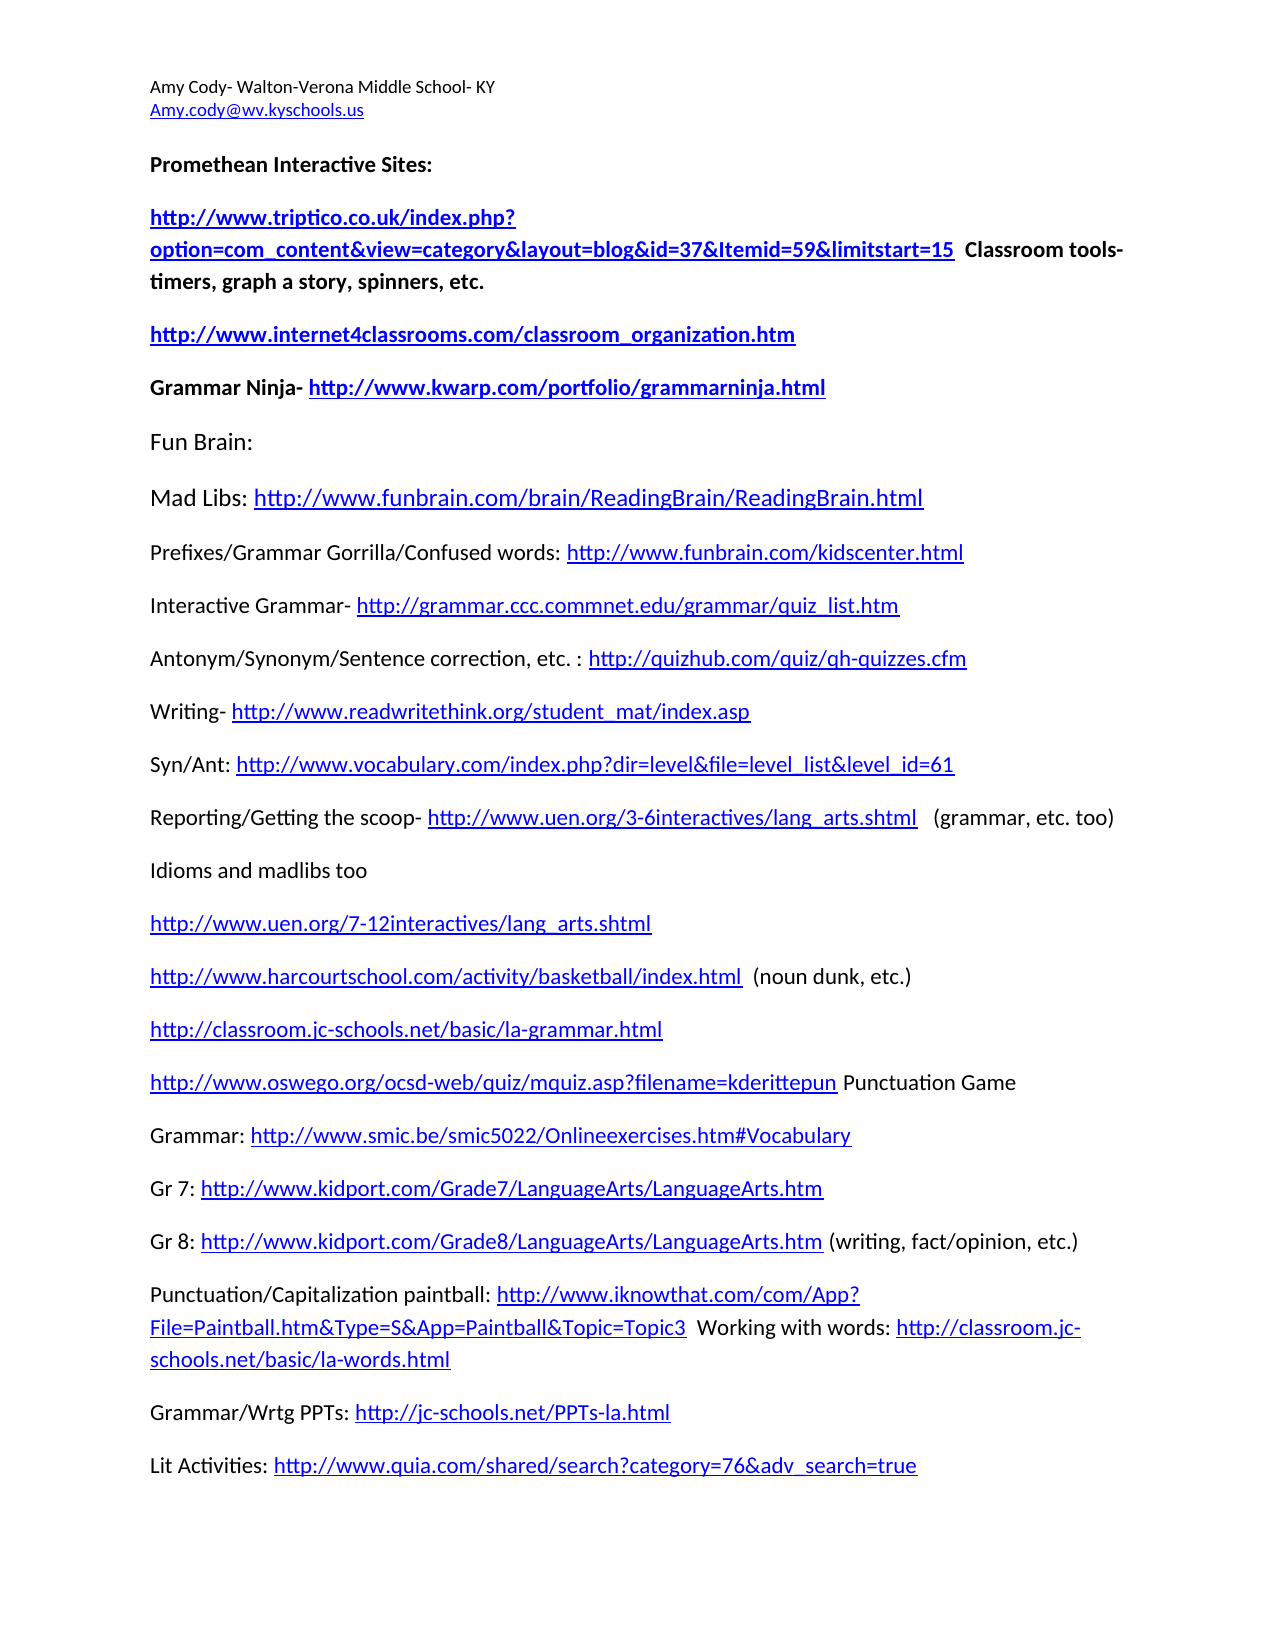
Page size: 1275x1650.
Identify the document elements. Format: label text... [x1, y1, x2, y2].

text http://www.triptico.co.uk/index.php?option=com_content&view=category&layout=blog&id=37&Itemid=59&limitstart=15 Classroom tools- timers, graph a story, spinners, etc. [150, 203, 1125, 295]
text Punctuation/Capitalization paintball: http://www.iknowthat.com/com/App?File=Paintball.htm&Type=S&App=Paintball&Topic=Topic3 Working with words: http://classroom.jc-schools.net/basic/la-words.html [150, 1280, 1125, 1373]
text http://www.uen.org/7-12interactives/lang_arts.shtml [150, 909, 1125, 937]
text Prefixes/Grammar Gorrilla/Confused words: http://www.funbrain.com/kidscenter.html [150, 538, 1125, 566]
text Writing- http://www.readwritethink.org/student_mat/index.asp [150, 697, 1125, 725]
text http://www.internet4classrooms.com/classroom_organization.htm [150, 320, 1125, 348]
text Gr 8: http://www.kidport.com/Grade8/LanguageArts/LanguageArts.htm (writing, fact/opinion, etc.) [150, 1227, 1125, 1255]
text http://www.harcourtschool.com/activity/basketball/index.html (noun dunk, etc.) [150, 962, 1125, 990]
text Grammar Ninja- http://www.kwarp.com/portfolio/grammarninja.html [150, 373, 1125, 401]
text Grammar/Wrtg PPTs: http://jc-schools.net/PPTs-la.html [150, 1398, 1125, 1426]
text http://classroom.jc-schools.net/basic/la-grammar.html [150, 1015, 1125, 1043]
text Gr 7: http://www.kidport.com/Grade7/LanguageArts/LanguageArts.htm [150, 1174, 1125, 1202]
text Syn/Ant: http://www.vocabulary.com/index.php?dir=level&file=level_list&level_id=61 [150, 750, 1125, 778]
text Antonym/Synonym/Sentence correction, etc. : http://quizhub.com/quiz/qh-quizzes.cfm [150, 644, 1125, 672]
text Lit Activities: http://www.quia.com/shared/search?category=76&adv_search=true [150, 1451, 1125, 1479]
text Mad Libs: http://www.funbrain.com/brain/ReadingBrain/ReadingBrain.html [150, 482, 1125, 513]
text Reporting/Getting the scoop- http://www.uen.org/3-6interactives/lang_arts.shtml (grammar, etc. too) [150, 803, 1125, 831]
text Promethean Interactive Sites: [150, 150, 1125, 178]
text Interactive Grammar- http://grammar.ccc.commnet.edu/grammar/quiz_list.htm [150, 591, 1125, 619]
text Grammar: http://www.smic.be/smic5022/Onlineexercises.htm#Vocabulary [150, 1121, 1125, 1149]
text Idioms and madlibs too [150, 856, 1125, 884]
text http://www.oswego.org/ocsd-web/quiz/mquiz.asp?filename=kderittepun Punctuation Game [150, 1068, 1125, 1096]
text Fun Brain: [150, 426, 1125, 457]
